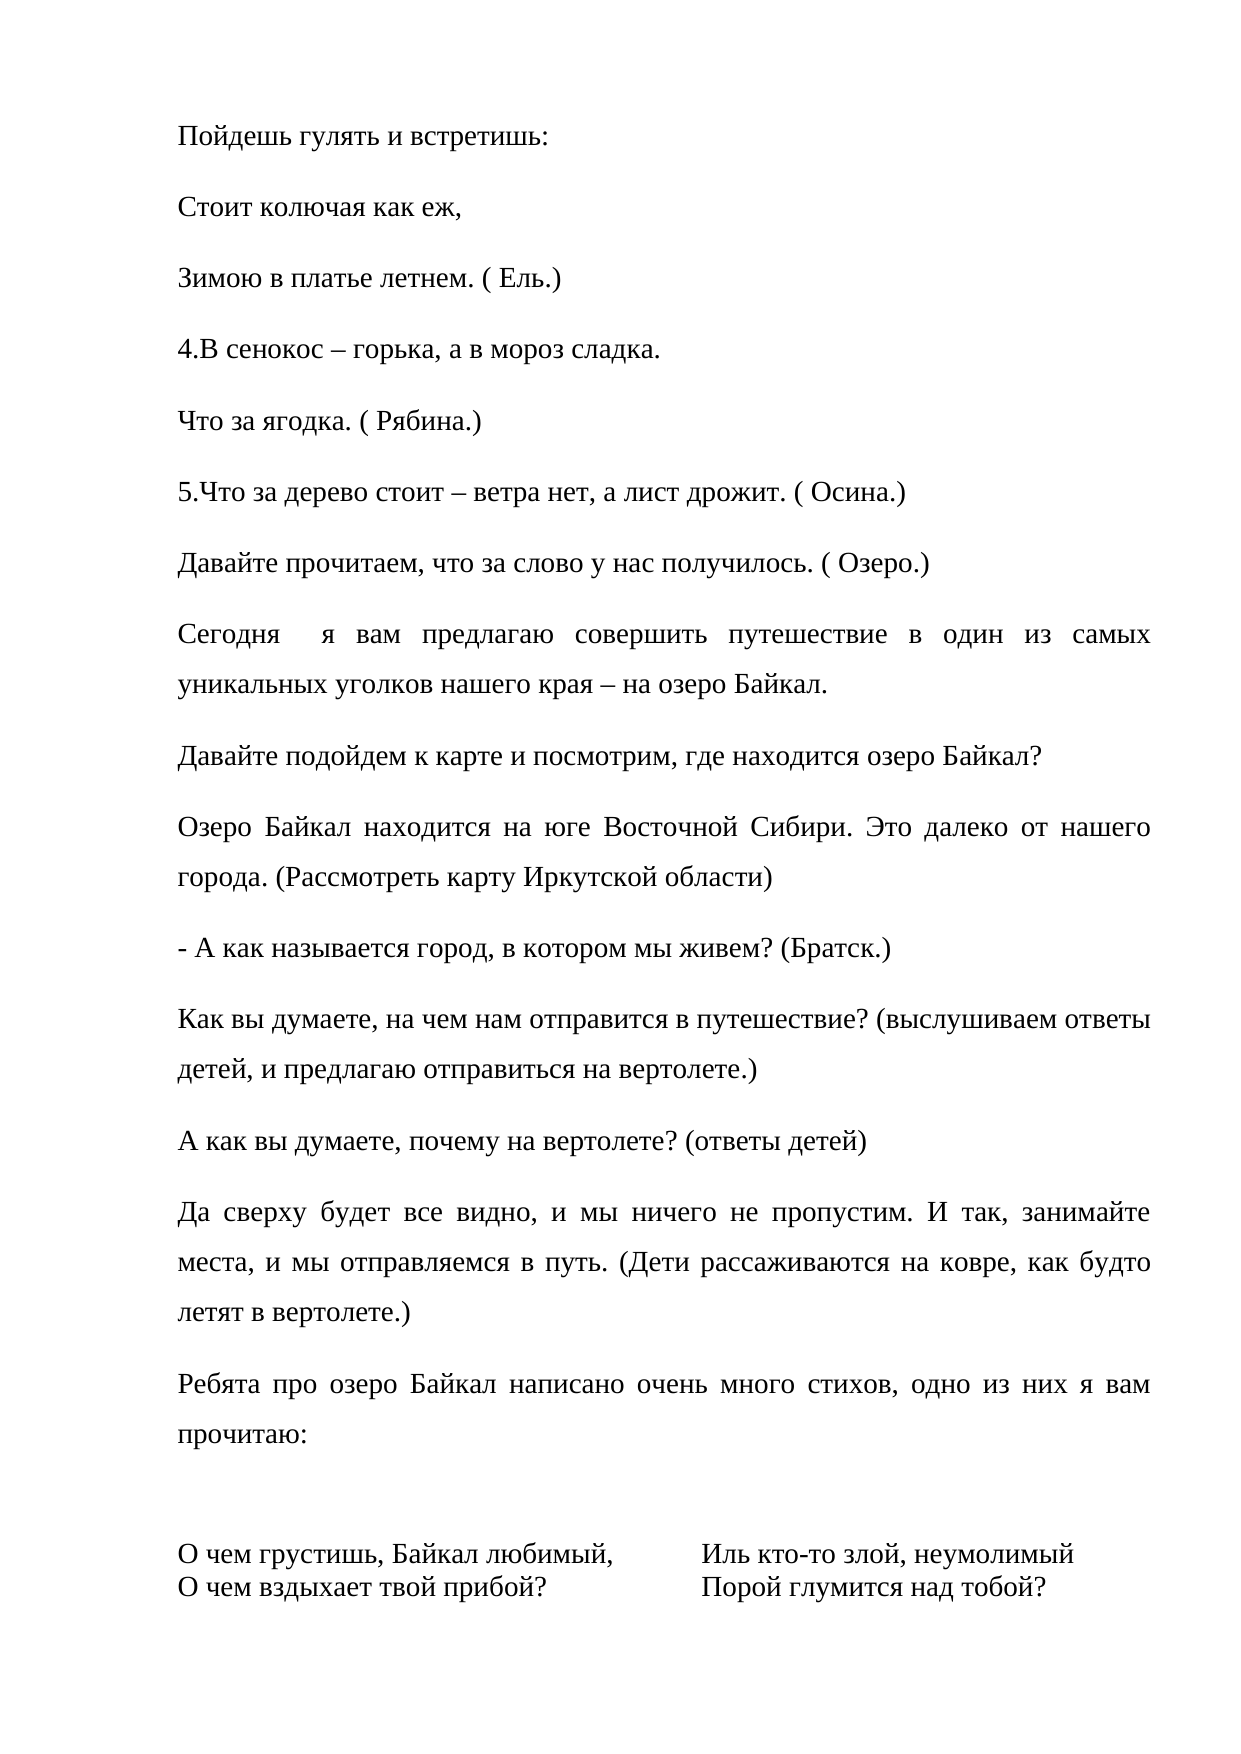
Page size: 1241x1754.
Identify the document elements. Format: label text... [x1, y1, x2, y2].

text Как вы думаете, на чем нам отправится в путешествие? (выслушиваем ответы детей, и предлагаю отправиться на вертолете.) [177, 1001, 1152, 1085]
text 4.В сенокос – горька, а в мороз сладка. [177, 332, 1152, 365]
text - А как называется город, в котором мы живем? (Братск.) [177, 930, 1152, 964]
text Пойдешь гулять и встретишь: [177, 118, 1152, 152]
text Что за ягодка. ( Рябина.) [177, 403, 1152, 436]
text 5.Что за дерево стоит – ветра нет, а лист дрожит. ( Осина.) [177, 474, 1152, 507]
text Давайте подойдем к карте и посмотрим, где находится озеро Байкал? [177, 738, 1152, 771]
text Стоит колючая как еж, [177, 189, 1152, 223]
text Ребята про озеро Байкал написано очень много стихов, одно из них я вам прочитаю: [177, 1366, 1152, 1449]
text Зимою в платье летнем. ( Ель.) [177, 260, 1152, 294]
text Да сверху будет все видно, и мы ничего не пропустим. И так, занимайте места, и мы отправляемся в путь. (Дети рассаживаются на ковре, как будто летят в вертолете.) [177, 1194, 1152, 1328]
text Давайте прочитаем, что за слово у нас получилось. ( Озеро.) [177, 545, 1152, 578]
text Сегодня я вам предлагаю совершить путешествие в один из самых уникальных уголков нашего края – на озеро Байкал. [177, 616, 1152, 700]
text Озеро Байкал находится на юге Восточной Сибири. Это далеко от нашего города. (Рассмотреть карту Иркутской области) [177, 809, 1152, 893]
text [701, 1536, 1152, 1603]
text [177, 1536, 627, 1603]
text А как вы думаете, почему на вертолете? (ответы детей) [177, 1123, 1152, 1156]
